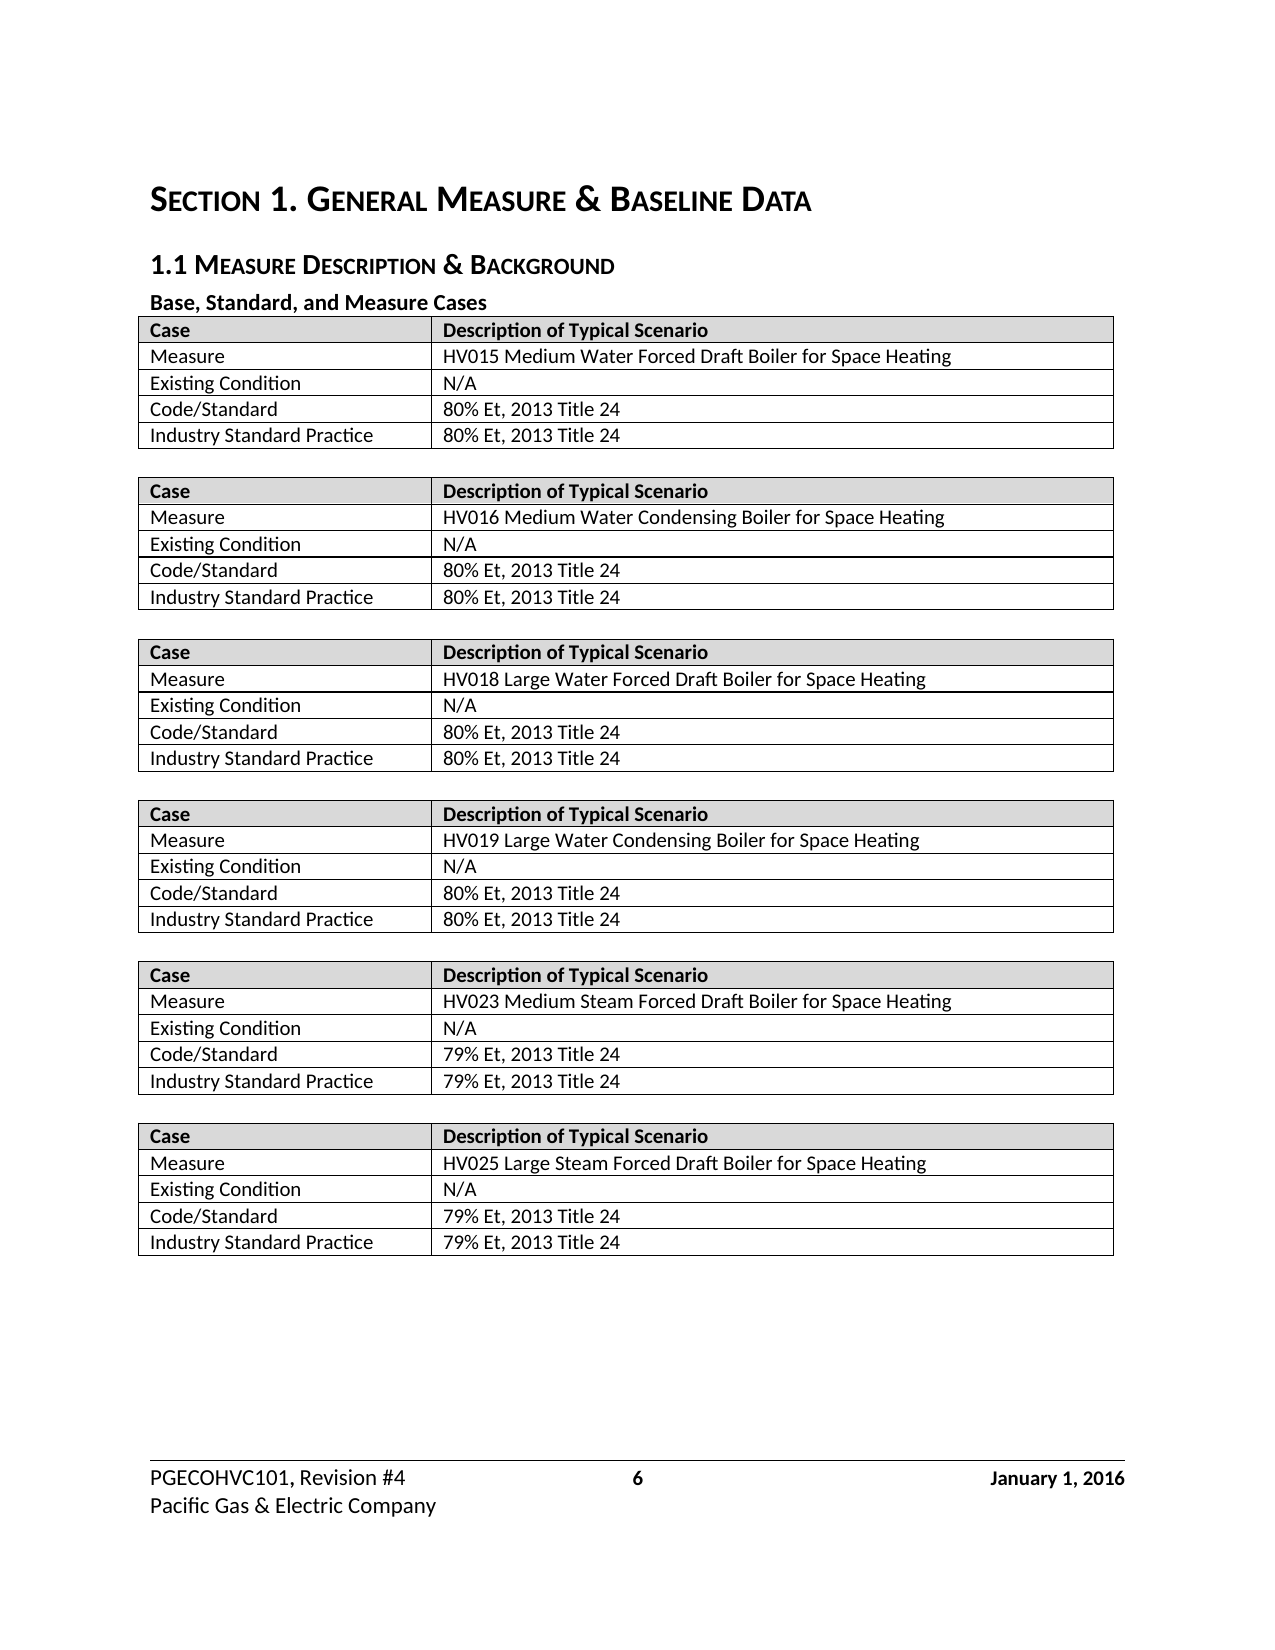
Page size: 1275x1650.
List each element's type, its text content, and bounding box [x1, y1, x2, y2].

table_cell Industry Standard Practice [139, 423, 431, 448]
table_cell Existing Condition [139, 854, 431, 879]
table_cell Existing Condition [139, 1176, 431, 1202]
table_cell 80% Et, 2013 Title 24 [432, 558, 1113, 583]
table_cell Existing Condition [139, 693, 431, 718]
table_header Case [139, 962, 431, 988]
table_cell Measure [139, 827, 431, 853]
table_cell 79% Et, 2013 Title 24 [432, 1068, 1113, 1093]
table_cell Existing Condition [139, 1015, 431, 1041]
subtitle 1.1 Measure Description & Background [150, 246, 1125, 281]
table_cell 80% Et, 2013 Title 24 [432, 745, 1113, 771]
table_cell 80% Et, 2013 Title 24 [432, 719, 1113, 744]
table_cell Measure [139, 343, 431, 369]
table_cell Measure [139, 505, 431, 530]
table_cell 80% Et, 2013 Title 24 [432, 423, 1113, 448]
table_header Description of Typical Scenario [432, 1124, 1113, 1149]
table_cell Measure [139, 666, 431, 691]
table_header Description of Typical Scenario [432, 801, 1113, 826]
table_cell 79% Et, 2013 Title 24 [432, 1203, 1113, 1228]
table_header Case [139, 640, 431, 665]
table_header Description of Typical Scenario [432, 478, 1113, 503]
table_cell HV015 Medium Water Forced Draft Boiler for Space Heating [432, 343, 1113, 369]
table_cell Industry Standard Practice [139, 907, 431, 932]
table_cell Code/Standard [139, 719, 431, 744]
table_cell 80% Et, 2013 Title 24 [432, 907, 1113, 932]
table_cell HV023 Medium Steam Forced Draft Boiler for Space Heating [432, 989, 1113, 1014]
table_cell Code/Standard [139, 396, 431, 422]
table_cell 79% Et, 2013 Title 24 [432, 1042, 1113, 1067]
table_cell Code/Standard [139, 880, 431, 906]
table_cell 80% Et, 2013 Title 24 [432, 880, 1113, 906]
table_cell Existing Condition [139, 531, 431, 556]
table_cell N/A [432, 693, 1113, 718]
table_cell HV018 Large Water Forced Draft Boiler for Space Heating [432, 666, 1113, 691]
table_cell Industry Standard Practice [139, 584, 431, 609]
table_cell Measure [139, 989, 431, 1014]
table_header Description of Typical Scenario [432, 317, 1113, 342]
table_cell Measure [139, 1150, 431, 1175]
subtitle Section 1. General Measure & Baseline Data [150, 175, 1125, 221]
table_cell Industry Standard Practice [139, 745, 431, 771]
table_header Description of Typical Scenario [432, 640, 1113, 665]
text Base, Standard, and Measure Cases [150, 288, 1125, 316]
table_cell Code/Standard [139, 558, 431, 583]
table_cell Code/Standard [139, 1042, 431, 1067]
table_cell Industry Standard Practice [139, 1229, 431, 1255]
table_cell Existing Condition [139, 370, 431, 395]
table_header Description of Typical Scenario [432, 962, 1113, 988]
table_cell N/A [432, 531, 1113, 556]
table_cell HV016 Medium Water Condensing Boiler for Space Heating [432, 505, 1113, 530]
table_cell N/A [432, 854, 1113, 879]
table_header Case [139, 1124, 431, 1149]
table_cell HV019 Large Water Condensing Boiler for Space Heating [432, 827, 1113, 853]
table_header Case [139, 478, 431, 503]
table_cell N/A [432, 1176, 1113, 1202]
table_cell 79% Et, 2013 Title 24 [432, 1229, 1113, 1255]
table_cell Code/Standard [139, 1203, 431, 1228]
table_cell N/A [432, 1015, 1113, 1041]
table_cell N/A [432, 370, 1113, 395]
table_cell HV025 Large Steam Forced Draft Boiler for Space Heating [432, 1150, 1113, 1175]
table_header Case [139, 317, 431, 342]
table_cell 80% Et, 2013 Title 24 [432, 396, 1113, 422]
table_header Case [139, 801, 431, 826]
table_cell Industry Standard Practice [139, 1068, 431, 1093]
table_cell 80% Et, 2013 Title 24 [432, 584, 1113, 609]
